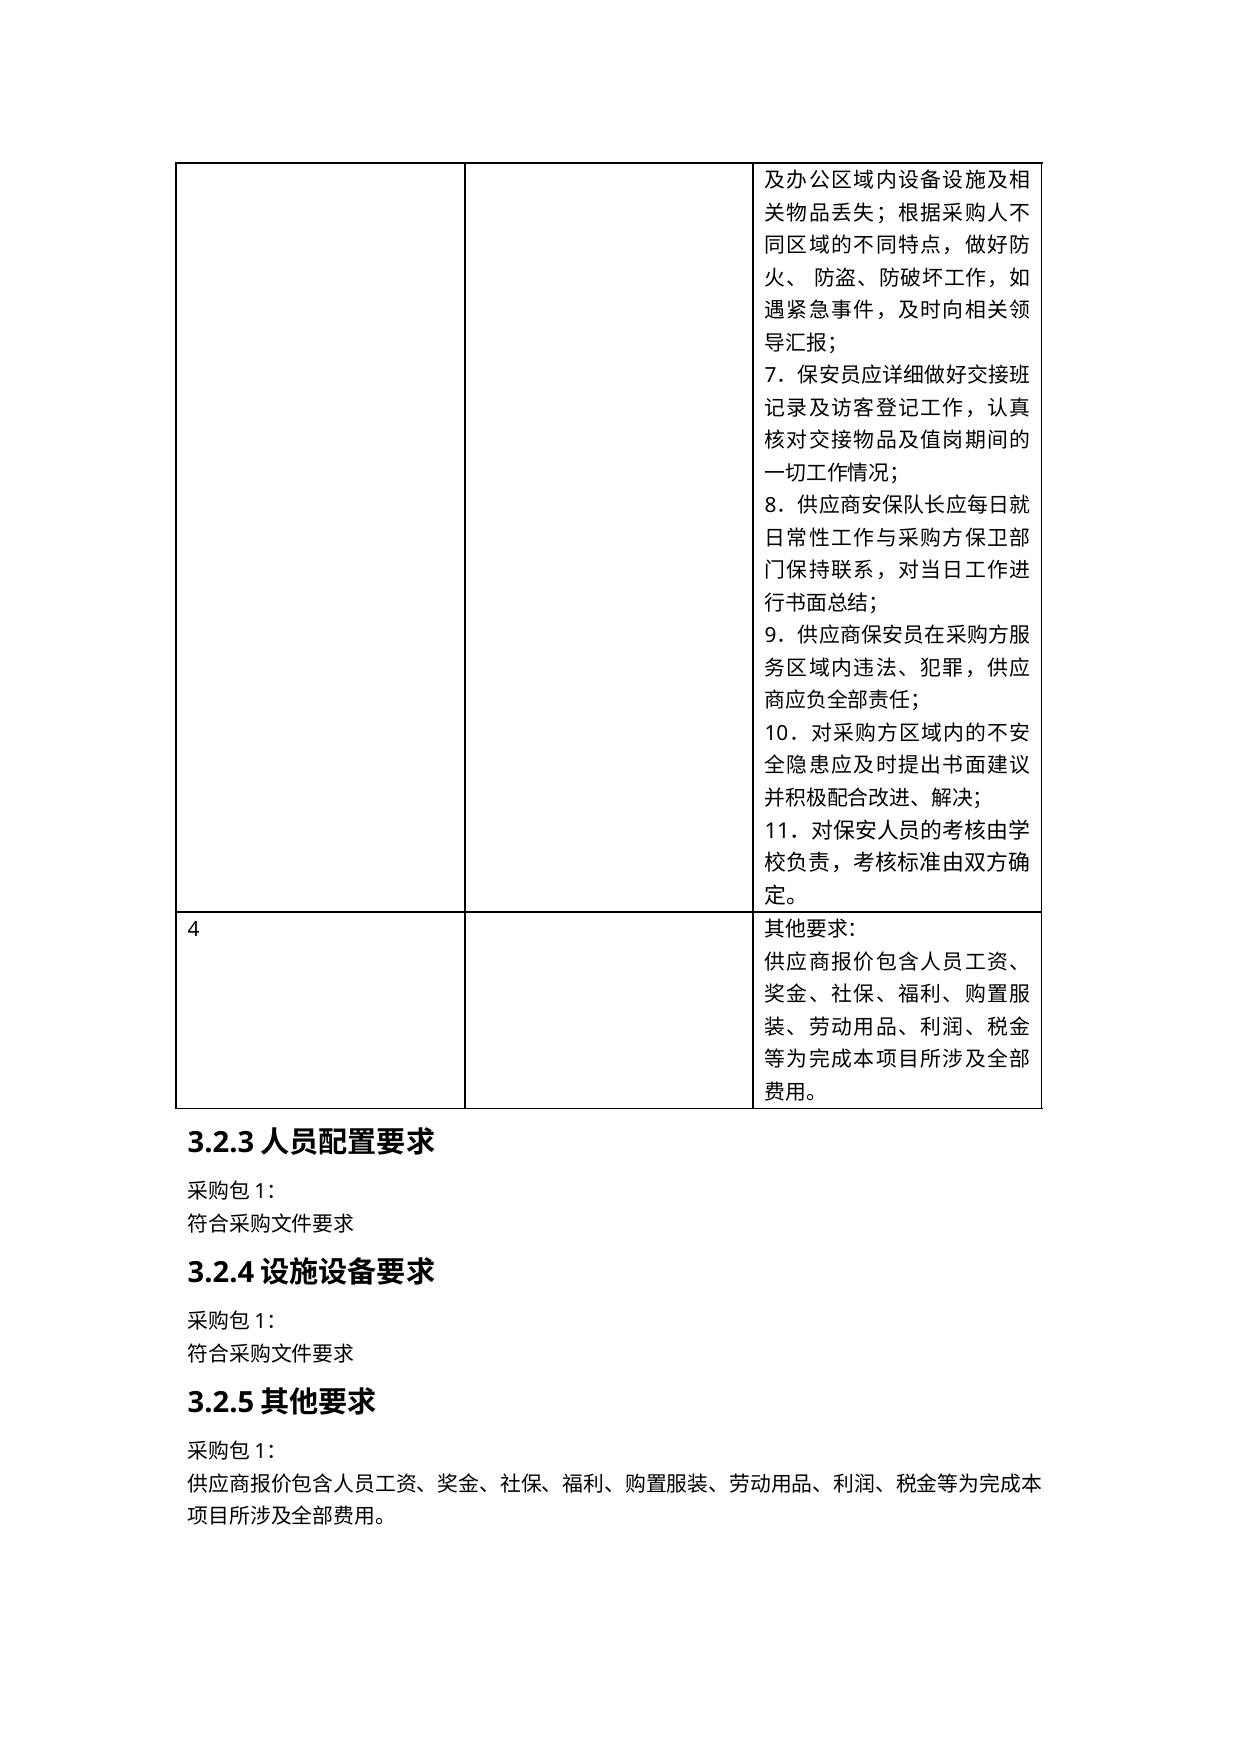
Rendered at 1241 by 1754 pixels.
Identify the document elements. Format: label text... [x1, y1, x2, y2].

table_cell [754, 164, 1041, 911]
text 3.2.5其他要求 [187, 1369, 1053, 1434]
table_cell [466, 913, 752, 1108]
table_cell 其他要求： 供应商报价包含人员工资、奖金、社保、福利、购置服装、劳动用品、利润、税金等为完成本项目所涉及全部费用。 [754, 913, 1041, 1108]
text 3.2.4设施设备要求 [187, 1239, 1053, 1304]
text 供应商报价包含人员工资、奖金、社保、福利、购置服装、劳动用品、利润、税金等为完成本项目所涉及全部费用。 [187, 1467, 1053, 1532]
text 采购包1： [187, 1434, 1053, 1467]
table_cell [466, 164, 752, 911]
text 采购包1： [187, 1174, 1053, 1207]
table_cell 4 [177, 913, 464, 1108]
text 符合采购文件要求 [187, 1207, 1053, 1239]
text 采购包1： [187, 1304, 1053, 1337]
text 符合采购文件要求 [187, 1337, 1053, 1369]
table_cell 3 [177, 164, 464, 911]
text 3.2.3人员配置要求 [187, 1109, 1053, 1174]
